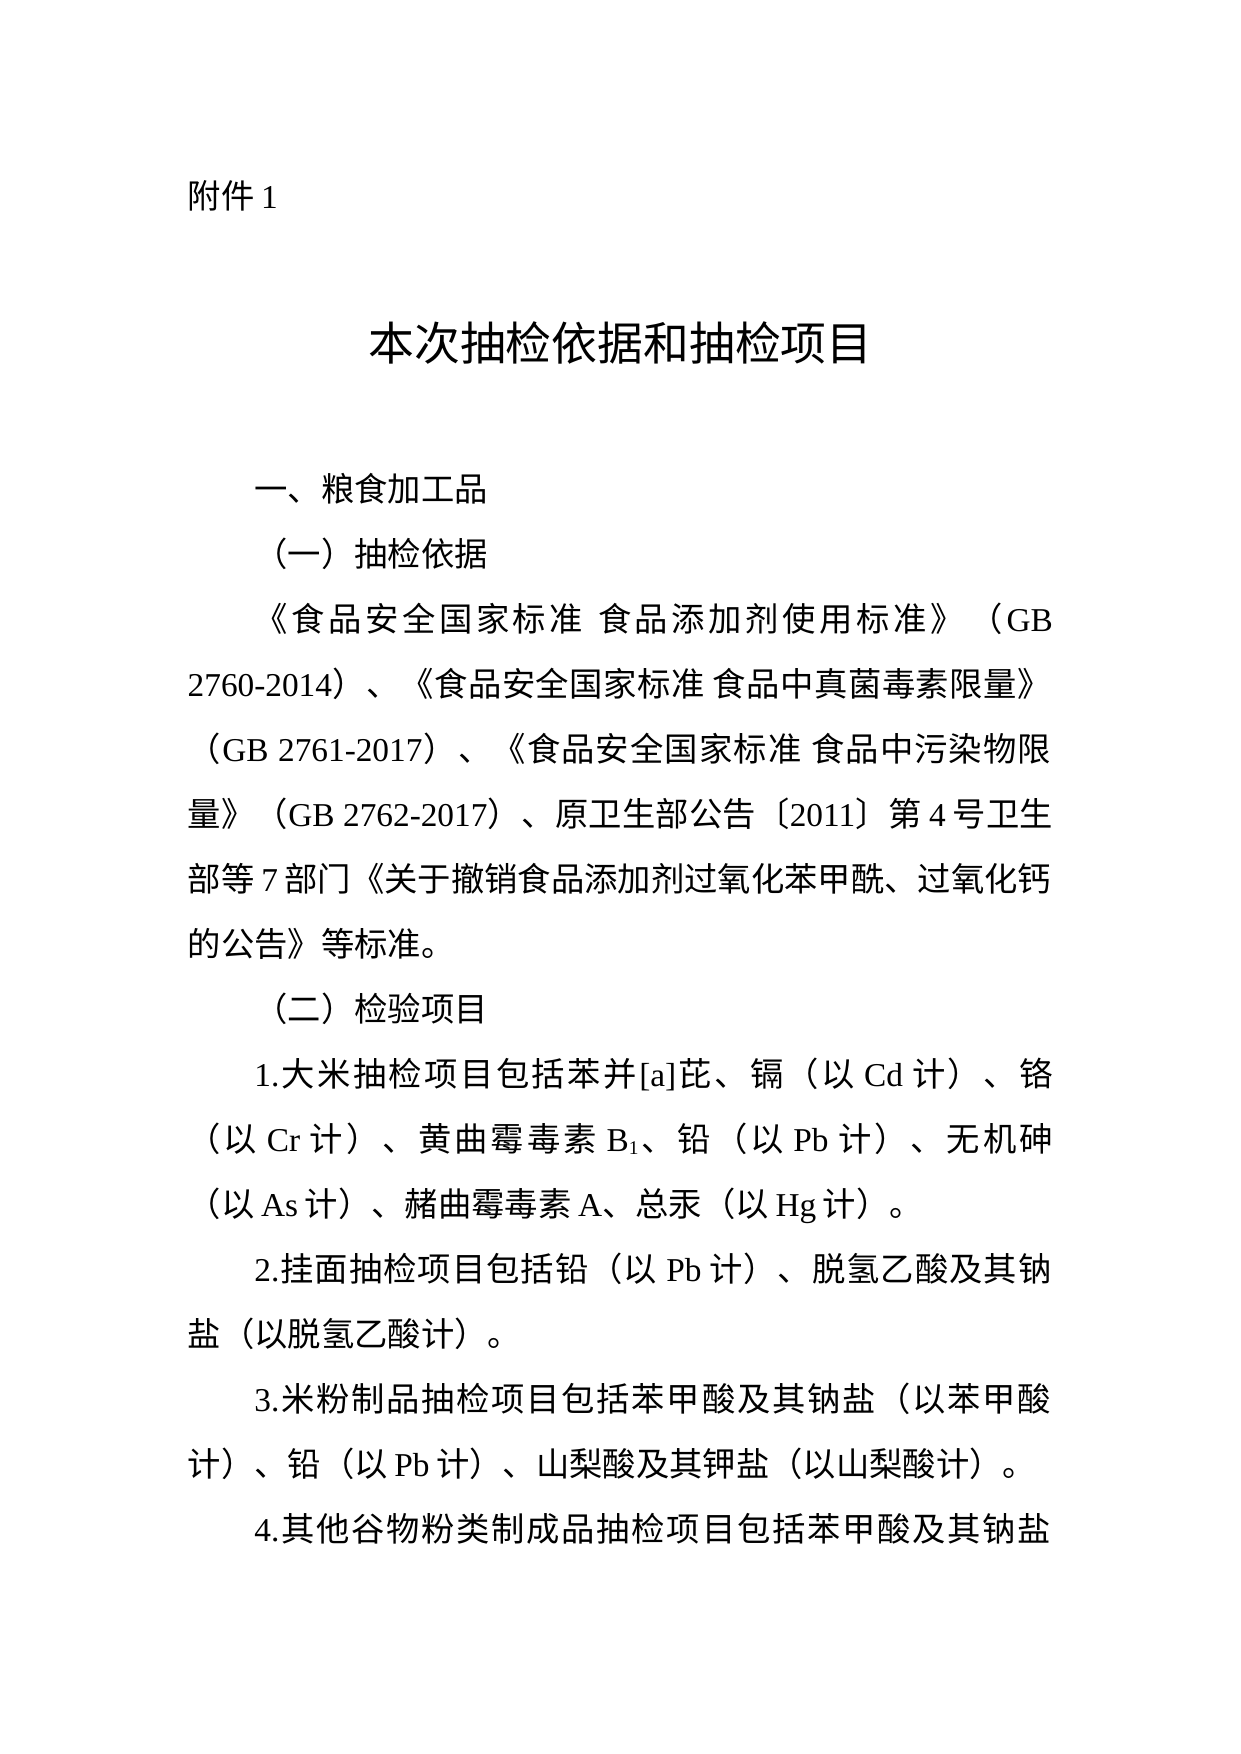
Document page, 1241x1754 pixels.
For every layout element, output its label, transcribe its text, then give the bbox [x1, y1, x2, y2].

text （二）检验项目 [187, 974, 1053, 1039]
text 3.米粉制品抽检项目包括苯甲酸及其钠盐（以苯甲酸计）、铅（以Pb计）、山梨酸及其钾盐（以山梨酸计）。 [187, 1364, 1053, 1494]
text 本次抽检依据和抽检项目 [187, 292, 1053, 389]
list 一、粮食加工品 [187, 454, 1053, 519]
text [187, 1494, 1053, 1559]
text （一）抽检依据 [187, 519, 1053, 584]
text 附件1 [187, 162, 1053, 227]
list 《食品安全国家标准 食品添加剂使用标准》（GB 2760-2014）、《食品安全国家标准 食品中真菌毒素限量》（GB 2761-2017）、《食品安全国家标准 食品中污染物限量》（GB 2762-2017）、原卫生部公告〔2011〕第4号卫生部等7部门《关于撤销食品添加剂过氧化苯甲酰、过氧化钙的公告》等标准。 [187, 584, 1053, 974]
text 2.挂面抽检项目包括铅（以Pb计）、脱氢乙酸及其钠盐（以脱氢乙酸计）。 [187, 1234, 1053, 1364]
text 1.大米抽检项目包括苯并[a]芘、镉（以Cd计）、铬（以Cr计）、黄曲霉毒素B1、铅（以Pb计）、无机砷（以As计）、赭曲霉毒素A、总汞（以Hg计）。 [187, 1039, 1053, 1234]
